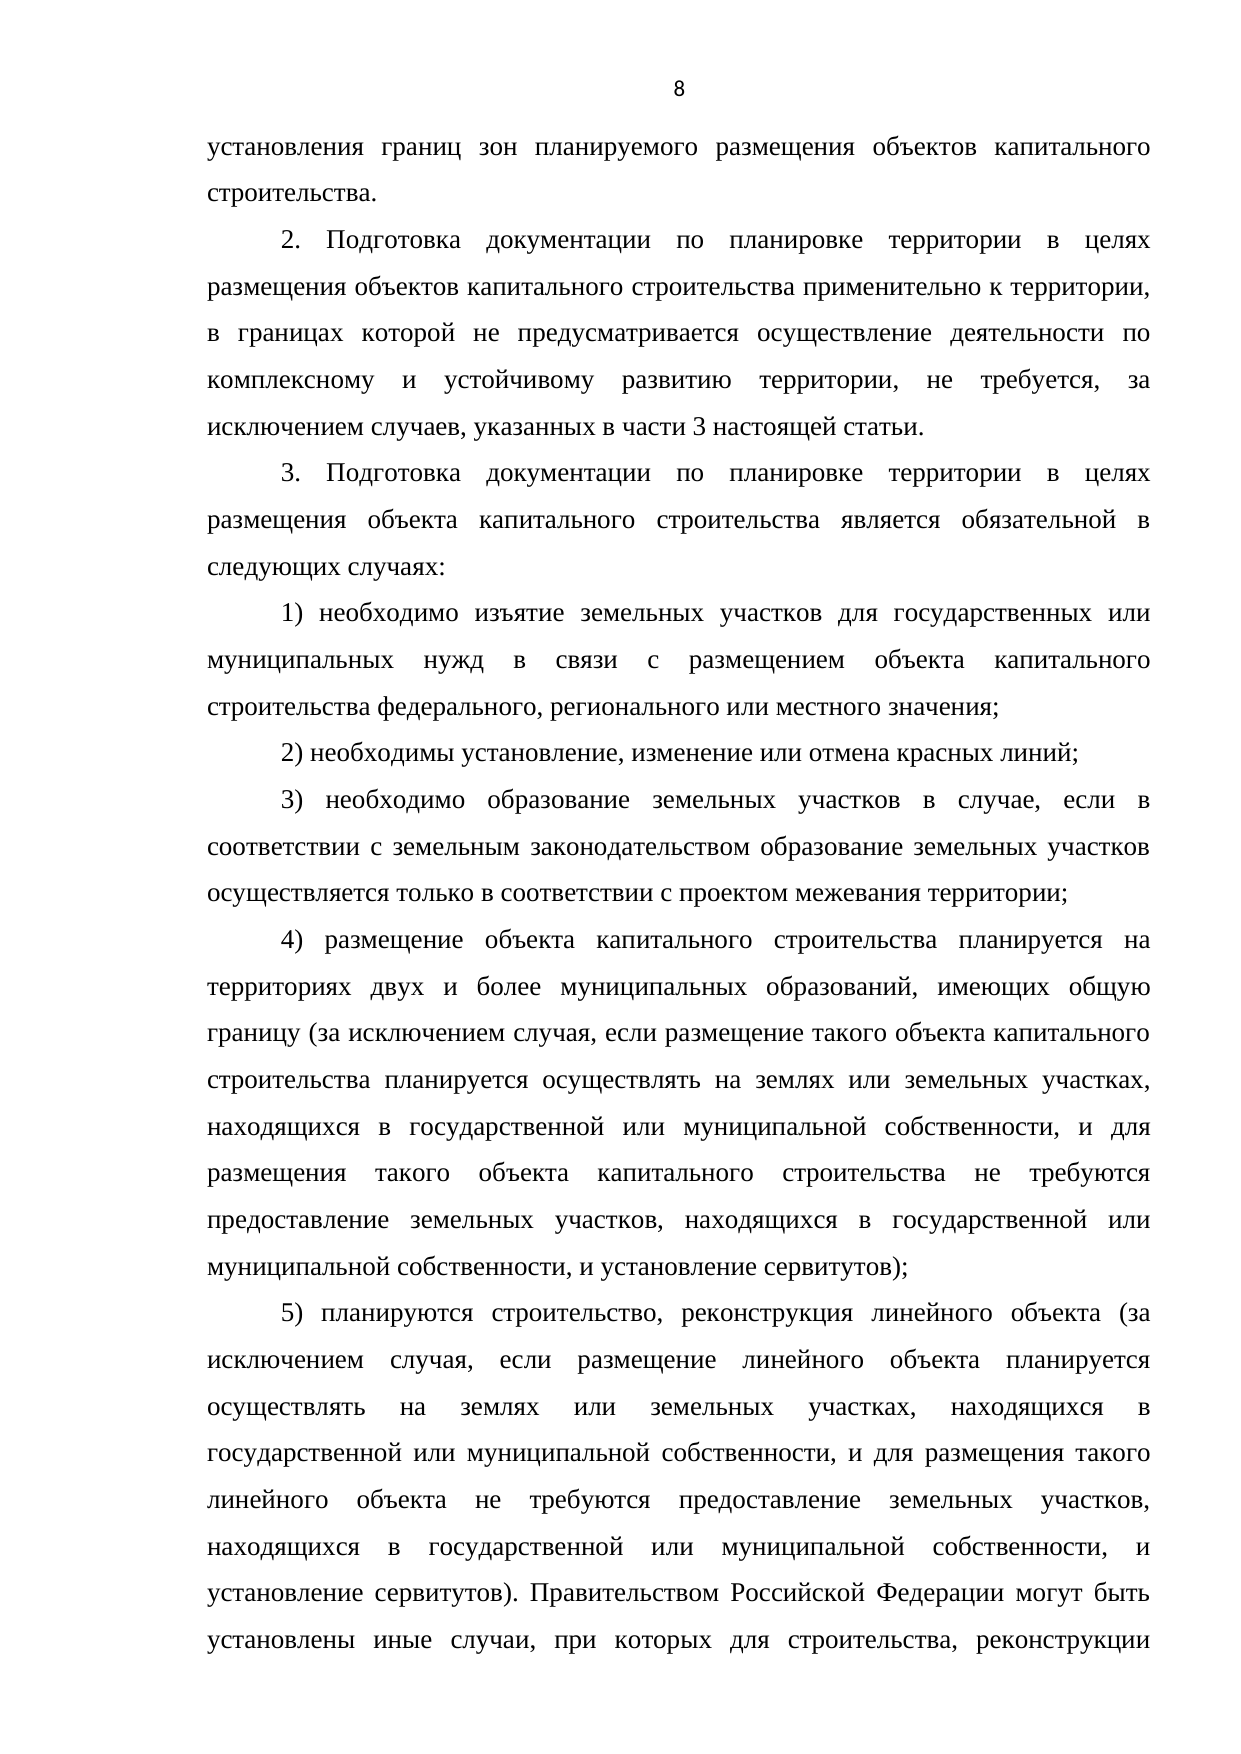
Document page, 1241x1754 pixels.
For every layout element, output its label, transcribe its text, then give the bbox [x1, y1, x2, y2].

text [207, 1297, 1152, 1654]
text 3) необходимо образование земельных участков в случае, если в соответствии с земельным законодательством образование земельных участков осуществляется только в соответствии с проектом межевания территории; [207, 783, 1152, 908]
text 1) необходимо изъятие земельных участков для государственных или муниципальных нужд в связи с размещением объекта капитального строительства федерального, регионального или местного значения; [207, 597, 1152, 721]
text 2) необходимы установление, изменение или отмена красных линий; [207, 737, 1152, 768]
text 3. Подготовка документации по планировке территории в целях размещения объекта капитального строительства является обязательной в следующих случаях: [207, 457, 1152, 581]
text 4) размещение объекта капитального строительства планируется на территориях двух и более муниципальных образований, имеющих общую границу (за исключением случая, если размещение такого объекта капитального строительства планируется осуществлять на землях или земельных участках, находящихся в государственной или муниципальной собственности, и для размещения такого объекта капитального строительства не требуются предоставление земельных участков, находящихся в государственной или муниципальной собственности, и установление сервитутов); [207, 923, 1152, 1281]
text 2. Подготовка документации по планировке территории в целях размещения объектов капитального строительства применительно к территории, в границах которой не предусматривается осуществление деятельности по комплексному и устойчивому развитию территории, не требуется, за исключением случаев, указанных в части 3 настоящей статьи. [207, 223, 1152, 441]
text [207, 130, 1152, 208]
